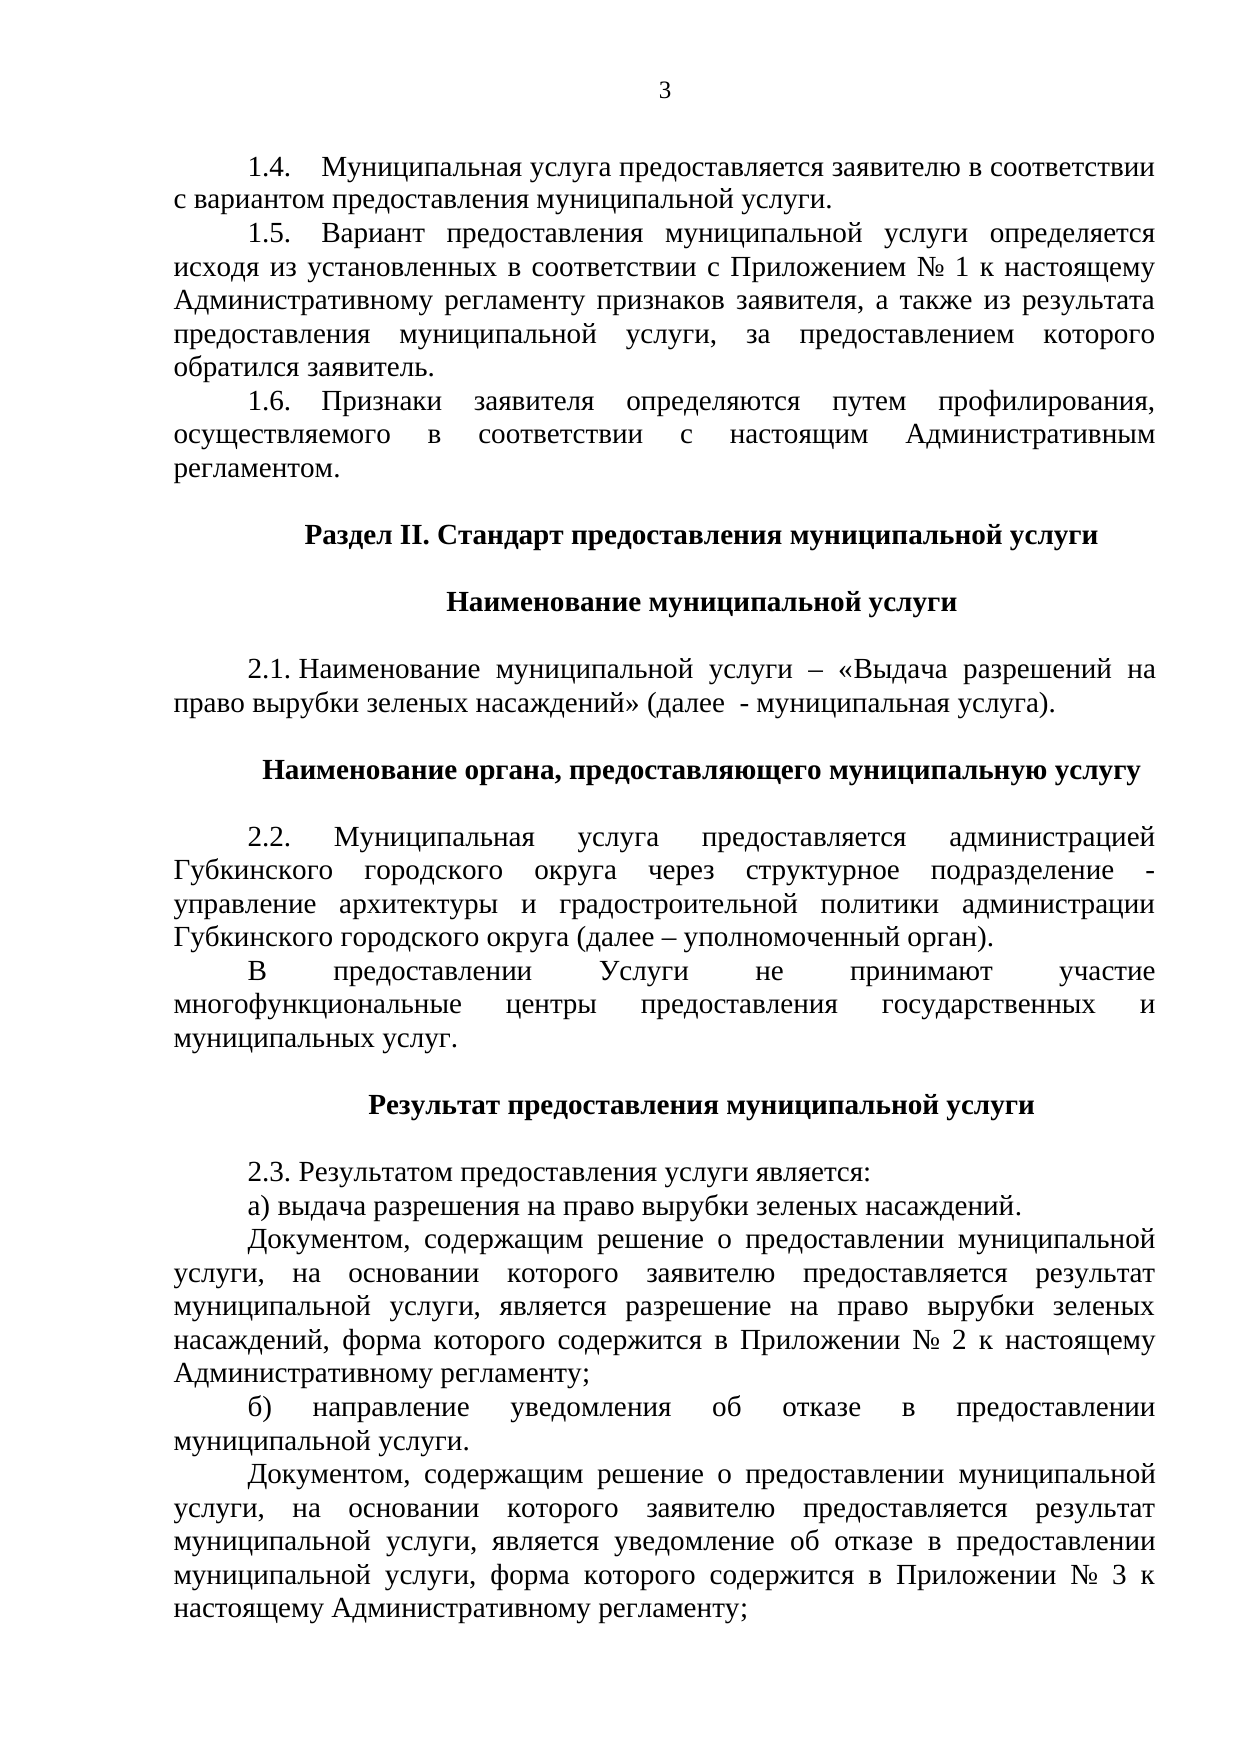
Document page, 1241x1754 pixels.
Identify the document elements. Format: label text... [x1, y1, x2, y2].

text 2.3. Результатом предоставления услуги является: [173, 1154, 1156, 1188]
list Вариант предоставления муниципальной услуги определяется исходя из установленных в соответствии с Приложением № 1 к настоящему Административному регламенту признаков заявителя, а также из результата предоставления муниципальной услуги, за предоставлением которого обратился заявитель. [173, 215, 1156, 383]
text б) направление уведомления об отказе в предоставлении муниципальной услуги. [173, 1389, 1156, 1456]
list Признаки заявителя определяются путем профилирования, осуществляемого в соответствии с настоящим Административным регламентом. [173, 383, 1156, 483]
text а) выдача разрешения на право вырубки зеленых насаждений. [173, 1188, 1156, 1221]
text Раздел II. Стандарт предоставления муниципальной услуги [173, 517, 1156, 551]
text 2.1. Наименование муниципальной услуги – «Выдача разрешений на право вырубки зеленых насаждений» (далее - муниципальная услуга). [173, 651, 1156, 718]
text 2.2. Муниципальная услуга предоставляется администрацией Губкинского городского округа через структурное подразделение - управление архитектуры и градостроительной политики администрации Губкинского городского округа (далее – уполномоченный орган). [173, 819, 1156, 953]
text Наименование органа, предоставляющего муниципальную услугу [173, 752, 1156, 785]
text Документом, содержащим решение о предоставлении муниципальной услуги, на основании которого заявителю предоставляется результат муниципальной услуги, является уведомление об отказе в предоставлении муниципальной услуги, форма которого содержится в Приложении № 3 к настоящему Административному регламенту; [173, 1456, 1156, 1624]
text В предоставлении Услуги не принимают участие многофункциональные центры предоставления государственных и муниципальных услуг. [173, 953, 1156, 1054]
list Муниципальная услуга предоставляется заявителю в соответствии с вариантом предоставления муниципальной услуги. [173, 151, 1156, 215]
text Наименование муниципальной услуги [173, 584, 1156, 618]
text Результат предоставления муниципальной услуги [173, 1087, 1156, 1121]
text Документом, содержащим решение о предоставлении муниципальной услуги, на основании которого заявителю предоставляется результат муниципальной услуги, является разрешение на право вырубки зеленых насаждений, форма которого содержится в Приложении № 2 к настоящему Административному регламенту; [173, 1221, 1156, 1389]
